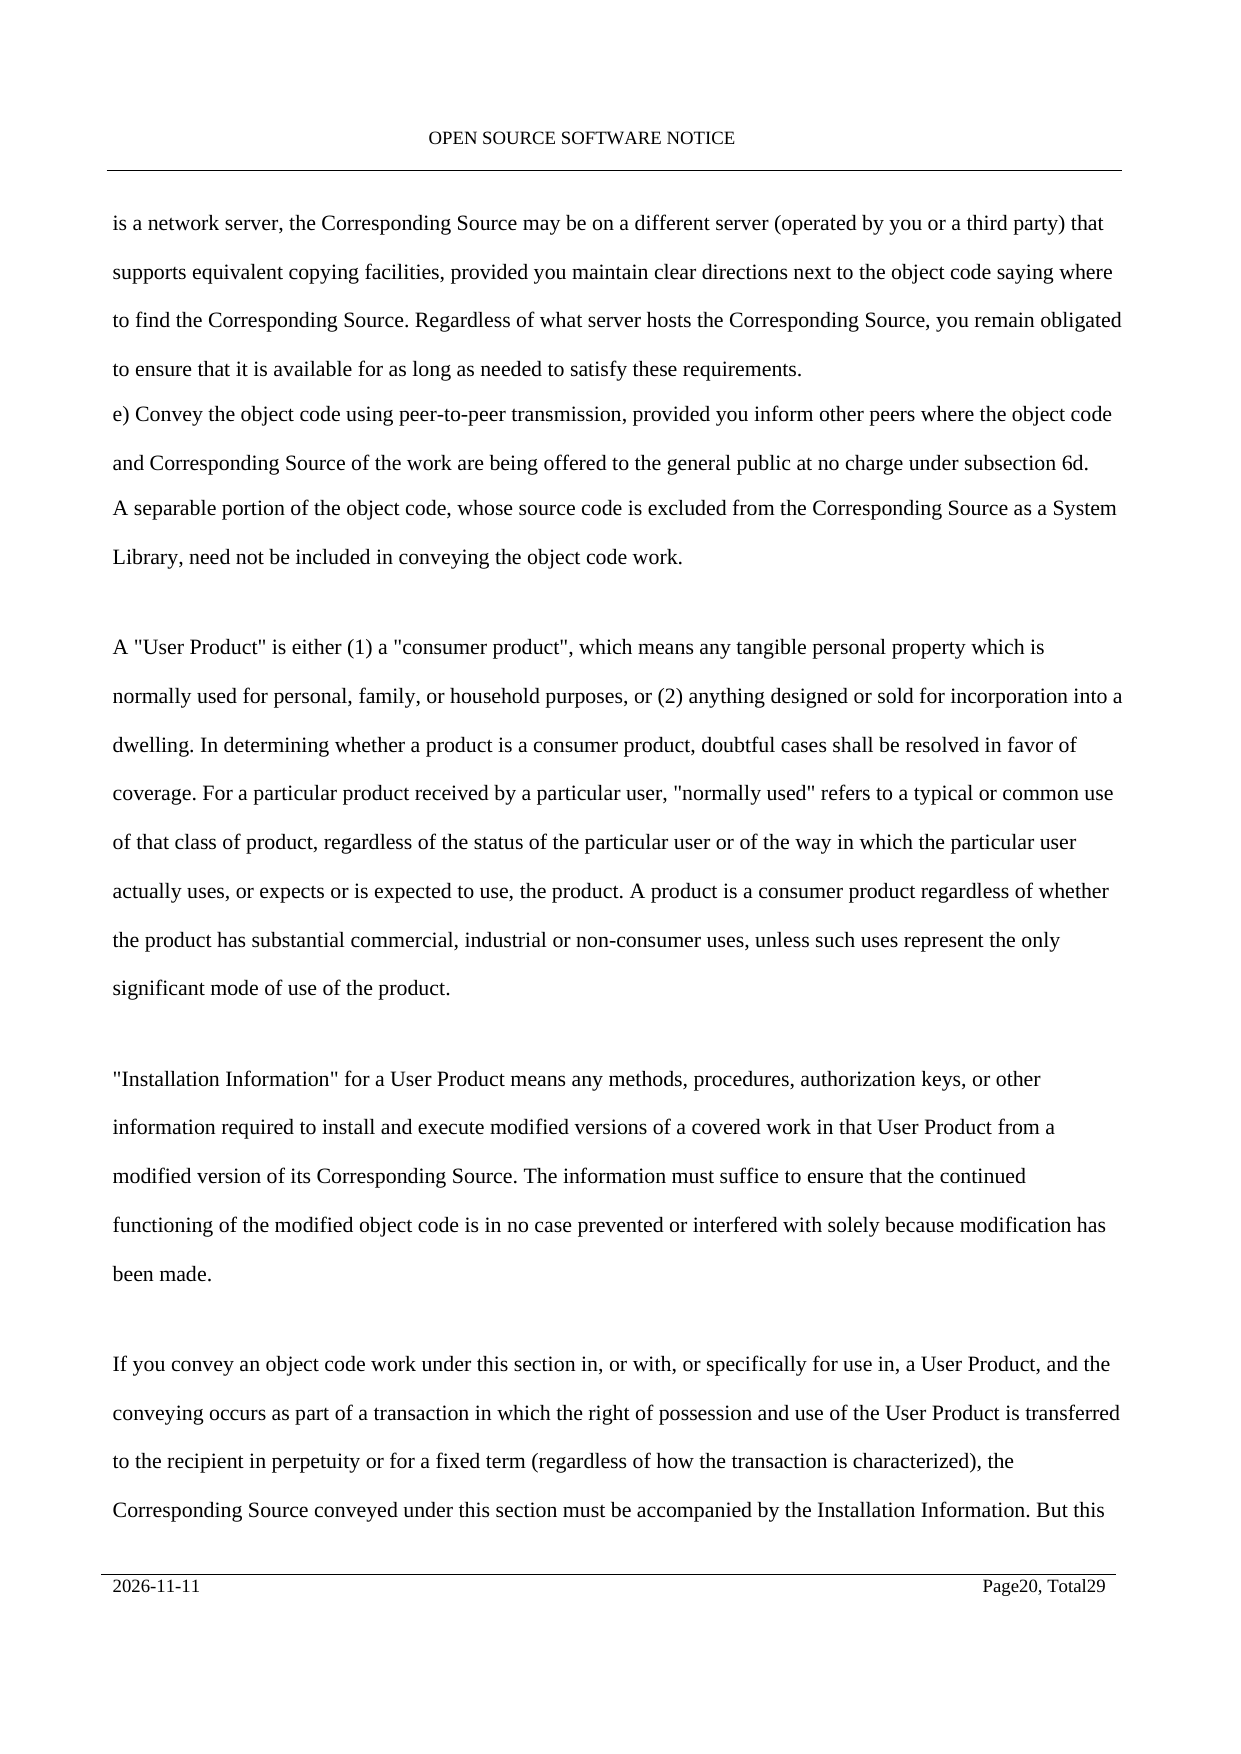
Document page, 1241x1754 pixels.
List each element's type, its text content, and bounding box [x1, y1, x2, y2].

text "Installation Information" for a User Product means any methods, procedures, authorization keys, or other information required to install and execute modified versions of a covered work in that User Product from a modified version of its Corresponding Source. The information must suffice to ensure that the continued functioning of the modified object code is in no case prevented or interfered with solely because modification has been made. [112, 1062, 1128, 1289]
text A separable portion of the object code, whose source code is excluded from the Corresponding Source as a System Library, need not be included in conveying the object code work. [112, 492, 1128, 573]
text e) Convey the object code using peer-to-peer transmission, provided you inform other peers where the object code and Corresponding Source of the work are being offered to the general public at no charge under subsection 6d. [112, 398, 1128, 479]
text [112, 206, 1128, 385]
text A "User Product" is either (1) a "consumer product", which means any tangible personal property which is normally used for personal, family, or household purposes, or (2) anything designed or sold for incorporation into a dwelling. In determining whether a product is a consumer product, doubtful cases shall be resolved in favor of coverage. For a particular product received by a particular user, "normally used" refers to a typical or common use of that class of product, regardless of the status of the particular user or of the way in which the particular user actually uses, or expects or is expected to use, the product. A product is a consumer product regardless of whether the product has substantial commercial, industrial or non-consumer uses, unless such uses represent the only significant mode of use of the product. [112, 631, 1128, 1004]
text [112, 1347, 1128, 1526]
